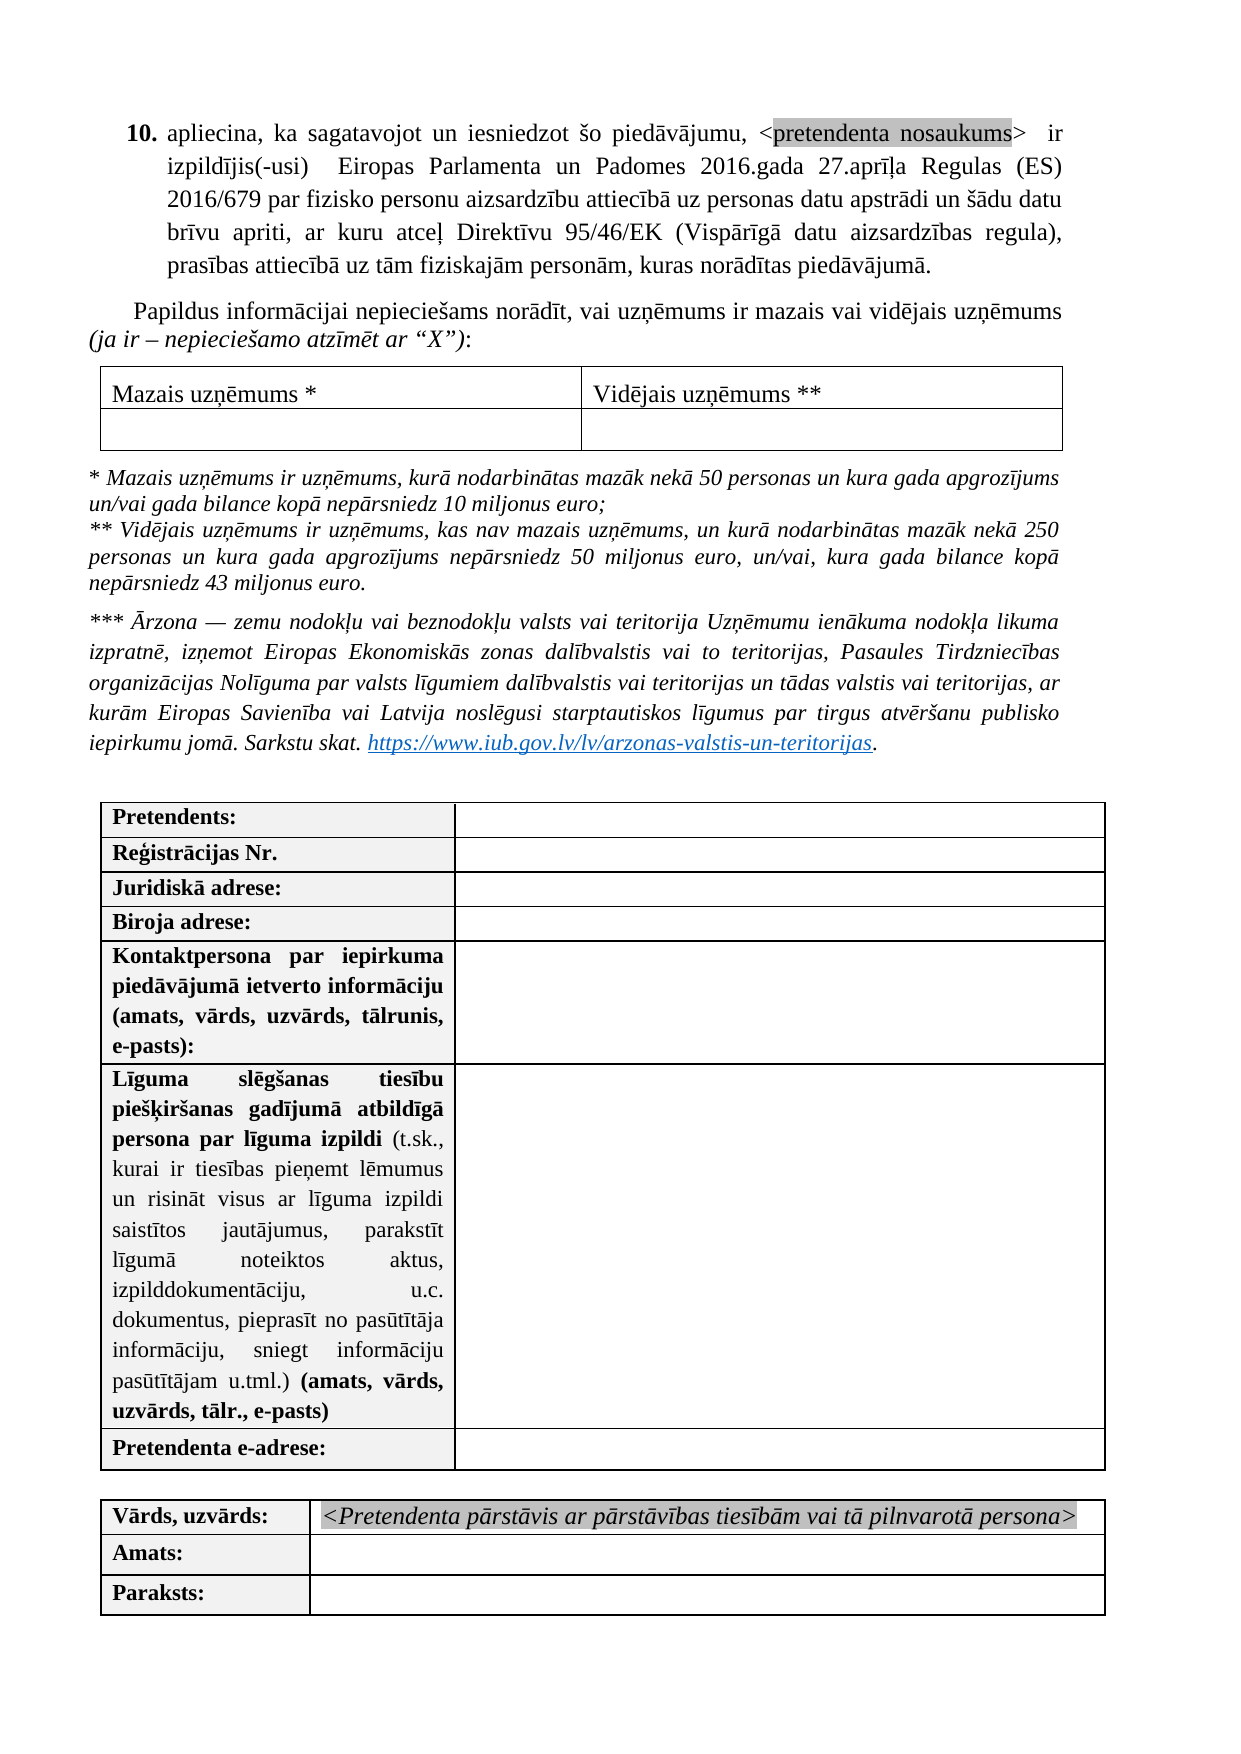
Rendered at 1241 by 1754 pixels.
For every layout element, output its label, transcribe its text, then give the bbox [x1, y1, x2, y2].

table_header Vārds, uzvārds: [102, 1501, 309, 1534]
table_cell Reģistrācijas Nr. [102, 838, 454, 871]
table_cell Amats: [102, 1535, 309, 1574]
table_header Pretendents: [102, 803, 455, 836]
text * Mazais uzņēmums ir uzņēmums, kurā nodarbinātas mazāk nekā 50 personas un kura gada apgrozījums un/vai gada bilance kopā nepārsniedz 10 miljonus euro; [89, 464, 1063, 517]
table_cell [456, 1065, 1104, 1427]
table_cell [101, 409, 581, 450]
text ** Vidējais uzņēmums ir uzņēmums, kas nav mazais uzņēmums, un kurā nodarbinātas mazāk nekā 250 personas un kura gada apgrozījums nepārsniedz 50 miljonus euro, un/vai, kura gada bilance kopā nepārsniedz 43 miljonus euro. [89, 517, 1063, 596]
table_header Vidējais uzņēmums ** [582, 367, 1062, 408]
table_cell Kontaktpersona par iepirkuma piedāvājumā ietverto informāciju (amats, vārds, uzvārds, tālrunis, e-pasts): [102, 942, 454, 1063]
table_cell Līguma slēgšanas tiesību piešķiršanas gadījumā atbildīgā persona par līguma izpildi (t.sk., kurai ir tiesības pieņemt lēmumus un risināt visus ar līguma izpildi saistītos jautājumus, parakstīt līgumā noteiktos aktus, izpilddokumentāciju, u.c. dokumentus, pieprasīt no pasūtītāja informāciju, sniegt informāciju pasūtītājam u.tml.) (amats, vārds, uzvārds, tālr., e-pasts) [102, 1065, 454, 1427]
table_cell Paraksts: [102, 1576, 309, 1614]
table_cell [311, 1576, 1104, 1614]
text Papildus informācijai nepieciešams norādīt, vai uzņēmums ir mazais vai vidējais uzņēmums (ja ir – nepieciešamo atzīmēt ar “X”): [89, 296, 1063, 353]
table_cell [582, 409, 1062, 450]
text *** Ārzona — zemu nodokļu vai beznodokļu valsts vai teritorija Uzņēmumu ienākuma nodokļa likuma izpratnē, izņemot Eiropas Ekonomiskās zonas dalībvalstis vai to teritorijas, Pasaules Tirdzniecības organizācijas Nolīguma par valsts līgumiem dalībvalstis vai teritorijas un tādas valstis vai teritorijas, ar kurām Eiropas Savienība vai Latvija noslēgusi starptautiskos līgumus par tirgus atvēršanu publisko iepirkumu jomā. Sarkstu skat. https://www.iub.gov.lv/lv/arzonas-valstis-un-teritorijas. [89, 608, 1063, 755]
table_cell [456, 1429, 1104, 1469]
table_header Mazais uzņēmums * [101, 367, 581, 408]
table_cell Pretendenta e-adrese: [102, 1429, 454, 1469]
list apliecina, ka sagatavojot un iesniedzot šo piedāvājumu, <pretendenta nosaukums> ir izpildījis(-usi) Eiropas Parlamenta un Padomes 2016.gada 27.aprīļa Regulas (ES) 2016/679 par fizisko personu aizsardzību attiecībā uz personas datu apstrādi un šādu datu brīvu apriti, ar kuru atceļ Direktīvu 95/46/EK (Vispārīgā datu aizsardzības regula), prasības attiecībā uz tām fiziskajām personām, kuras norādītas piedāvājumā. [126, 118, 1063, 279]
table_cell Biroja adrese: [102, 907, 454, 940]
table_header <Pretendenta pārstāvis ar pārstāvības tiesībām vai tā pilnvarotā persona> [311, 1501, 1104, 1534]
table_header [456, 803, 1104, 836]
table_cell [456, 838, 1104, 871]
table_cell [456, 873, 1104, 906]
table_cell [456, 907, 1104, 940]
table_cell [456, 942, 1104, 1063]
table_cell Juridiskā adrese: [102, 873, 454, 906]
table_cell [311, 1535, 1104, 1574]
